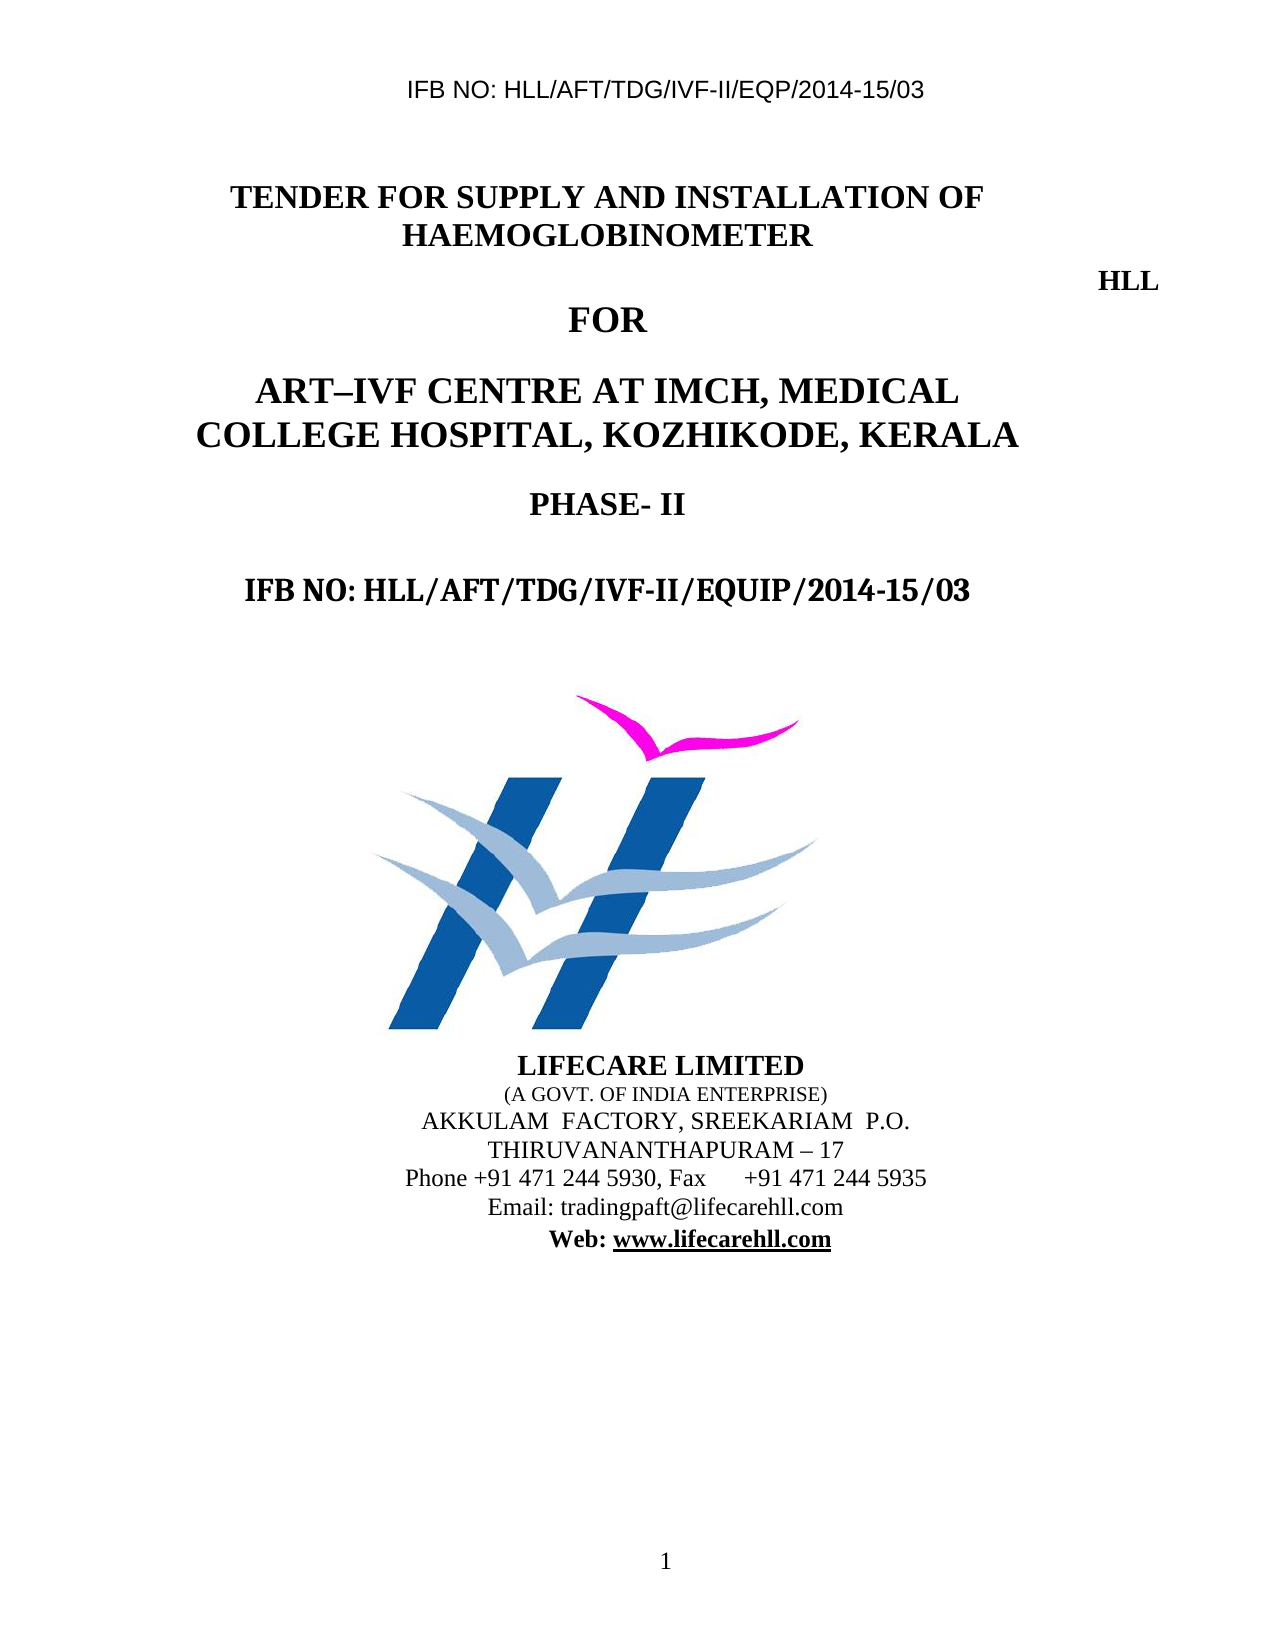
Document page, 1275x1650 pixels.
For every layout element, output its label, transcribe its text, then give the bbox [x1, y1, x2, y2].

text Web: www.lifecarehll.com [470, 1221, 909, 1254]
text Phone +91 471 244 5930, Fax +91 471 244 5935 [131, 1163, 1200, 1192]
text (A GOVT. OF INDIA ENTERPRISE) [131, 1082, 1200, 1106]
text THIRUVANANTHAPURAM – 17 [131, 1135, 1200, 1163]
text PHASE- II [167, 484, 1048, 522]
subtitle ART–IVF CENTRE AT IMCH, MEDICAL COLLEGE HOSPITAL, KOZHIKODE, KERALA [167, 369, 1048, 455]
text Email: tradingpaft@lifecarehll.com [131, 1192, 1200, 1221]
subtitle FOR [167, 297, 1048, 340]
subtitle IFB NO: HLL/AFT/TDG/IVF-II/EQUIP/2014-15/03 [167, 572, 1048, 610]
subtitle TENDER FOR SUPPLY AND INSTALLATION OF HAEMOGLOBINOMETER [167, 177, 1048, 254]
text HLL LIFECARE LIMITED [131, 263, 1191, 1082]
picture [362, 667, 853, 1041]
text AKKULAM FACTORY, SREEKARIAM P.O. [131, 1106, 1200, 1135]
